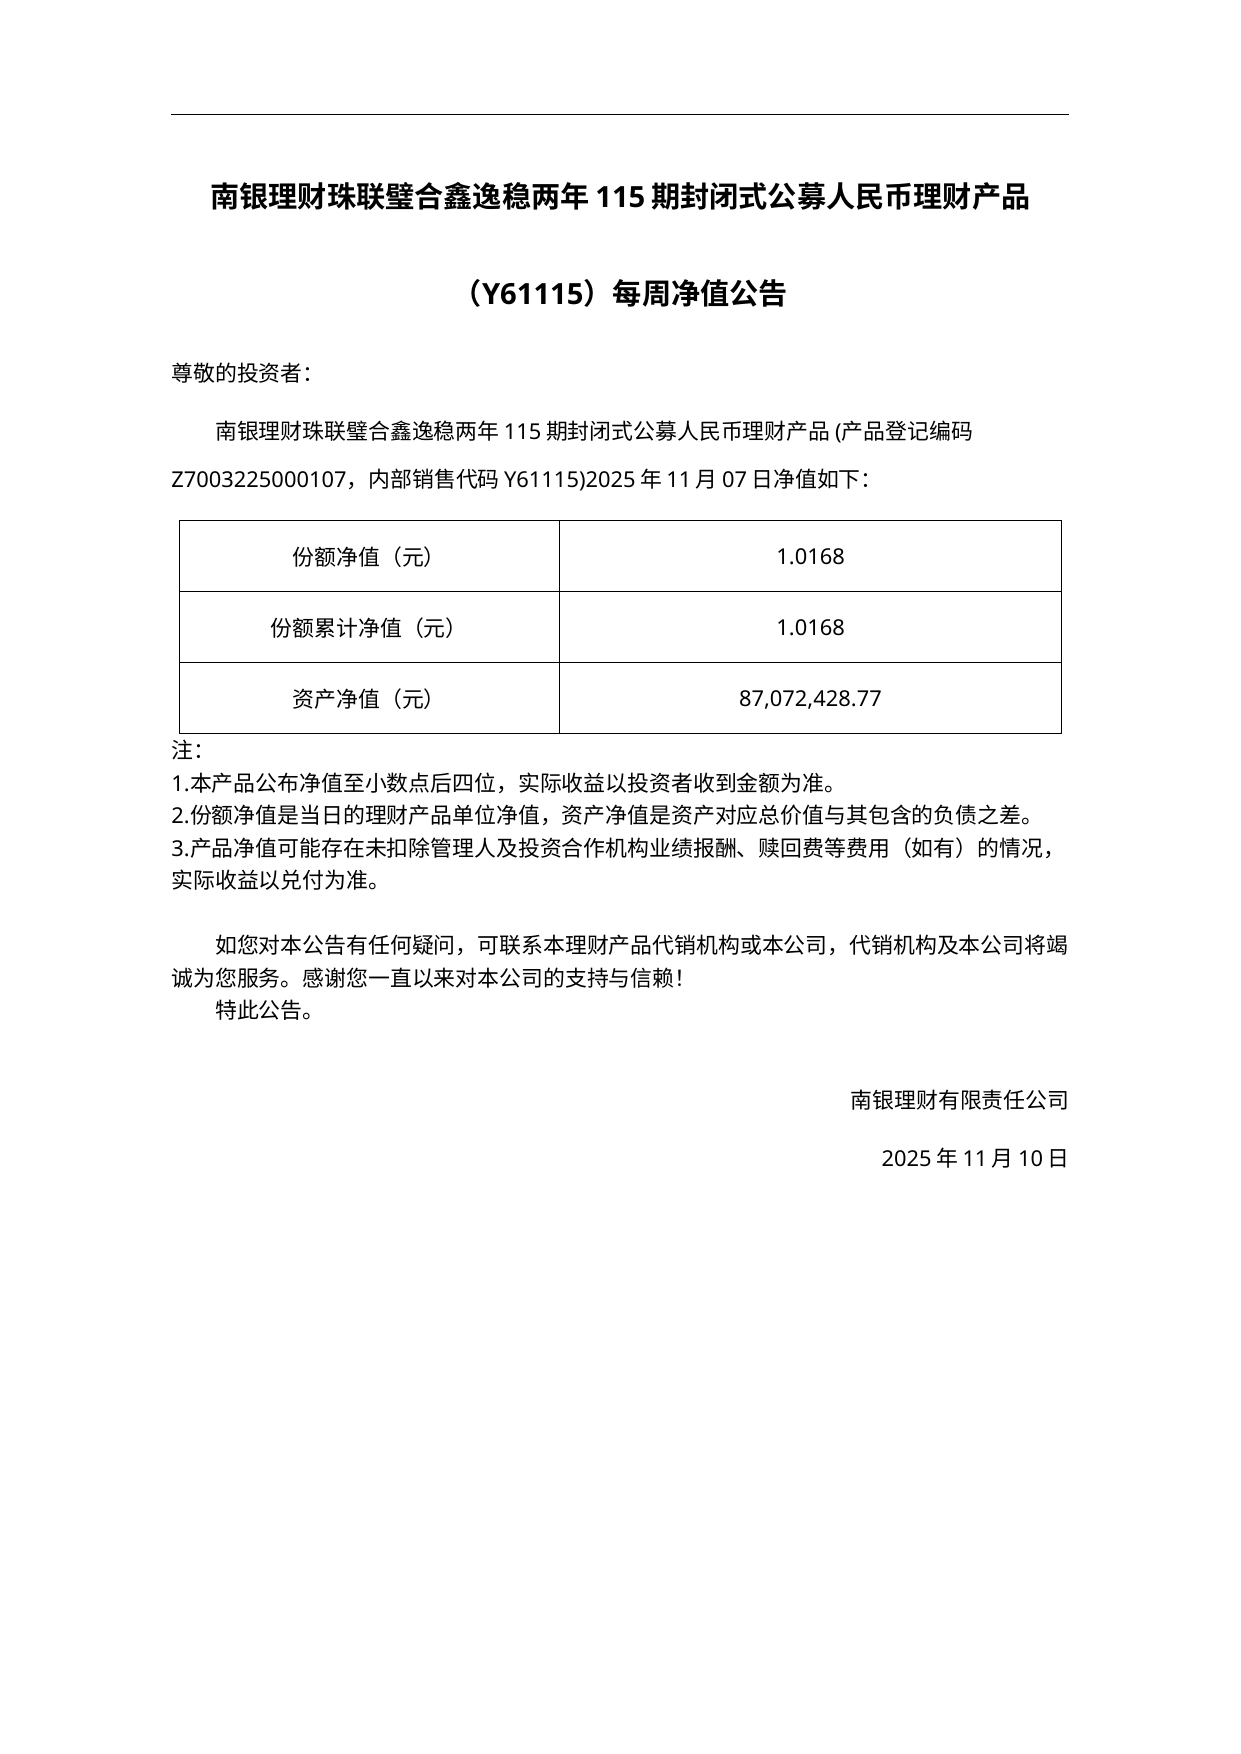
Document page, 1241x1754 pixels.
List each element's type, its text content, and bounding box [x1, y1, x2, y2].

text 2.份额净值是当日的理财产品单位净值，资产净值是资产对应总价值与其包含的负债之差。 [171, 798, 1069, 830]
text 南银理财珠联璧合鑫逸稳两年115期封闭式公募人民币理财产品（Y61115）每周净值公告 [171, 162, 1069, 324]
table_cell 1.0168 [560, 592, 1061, 662]
text 1.本产品公布净值至小数点后四位，实际收益以投资者收到金额为准。 [171, 765, 1069, 798]
table_cell 份额累计净值（元） [180, 592, 559, 662]
text 注： [171, 733, 1069, 765]
text 特此公告。 [171, 993, 1069, 1025]
text 如您对本公告有任何疑问，可联系本理财产品代销机构或本公司，代销机构及本公司将竭诚为您服务。感谢您一直以来对本公司的支持与信赖！ [171, 928, 1069, 993]
table_header 份额净值（元） [180, 521, 559, 591]
table_cell 资产净值（元） [180, 663, 559, 733]
text 尊敬的投资者： [171, 355, 1069, 388]
table_header 1.0168 [560, 521, 1061, 591]
text 3.产品净值可能存在未扣除管理人及投资合作机构业绩报酬、赎回费等费用（如有）的情况，实际收益以兑付为准。 [171, 830, 1069, 895]
table_cell 87,072,428.77 [560, 663, 1061, 733]
text 南银理财有限责任公司 [171, 1082, 1069, 1115]
text 南银理财珠联璧合鑫逸稳两年115期封闭式公募人民币理财产品 (产品登记编码Z7003225000107，内部销售代码Y61115)2025年11月07日净值如下： [171, 413, 1069, 494]
text 2025年11月10日 [171, 1140, 1069, 1173]
